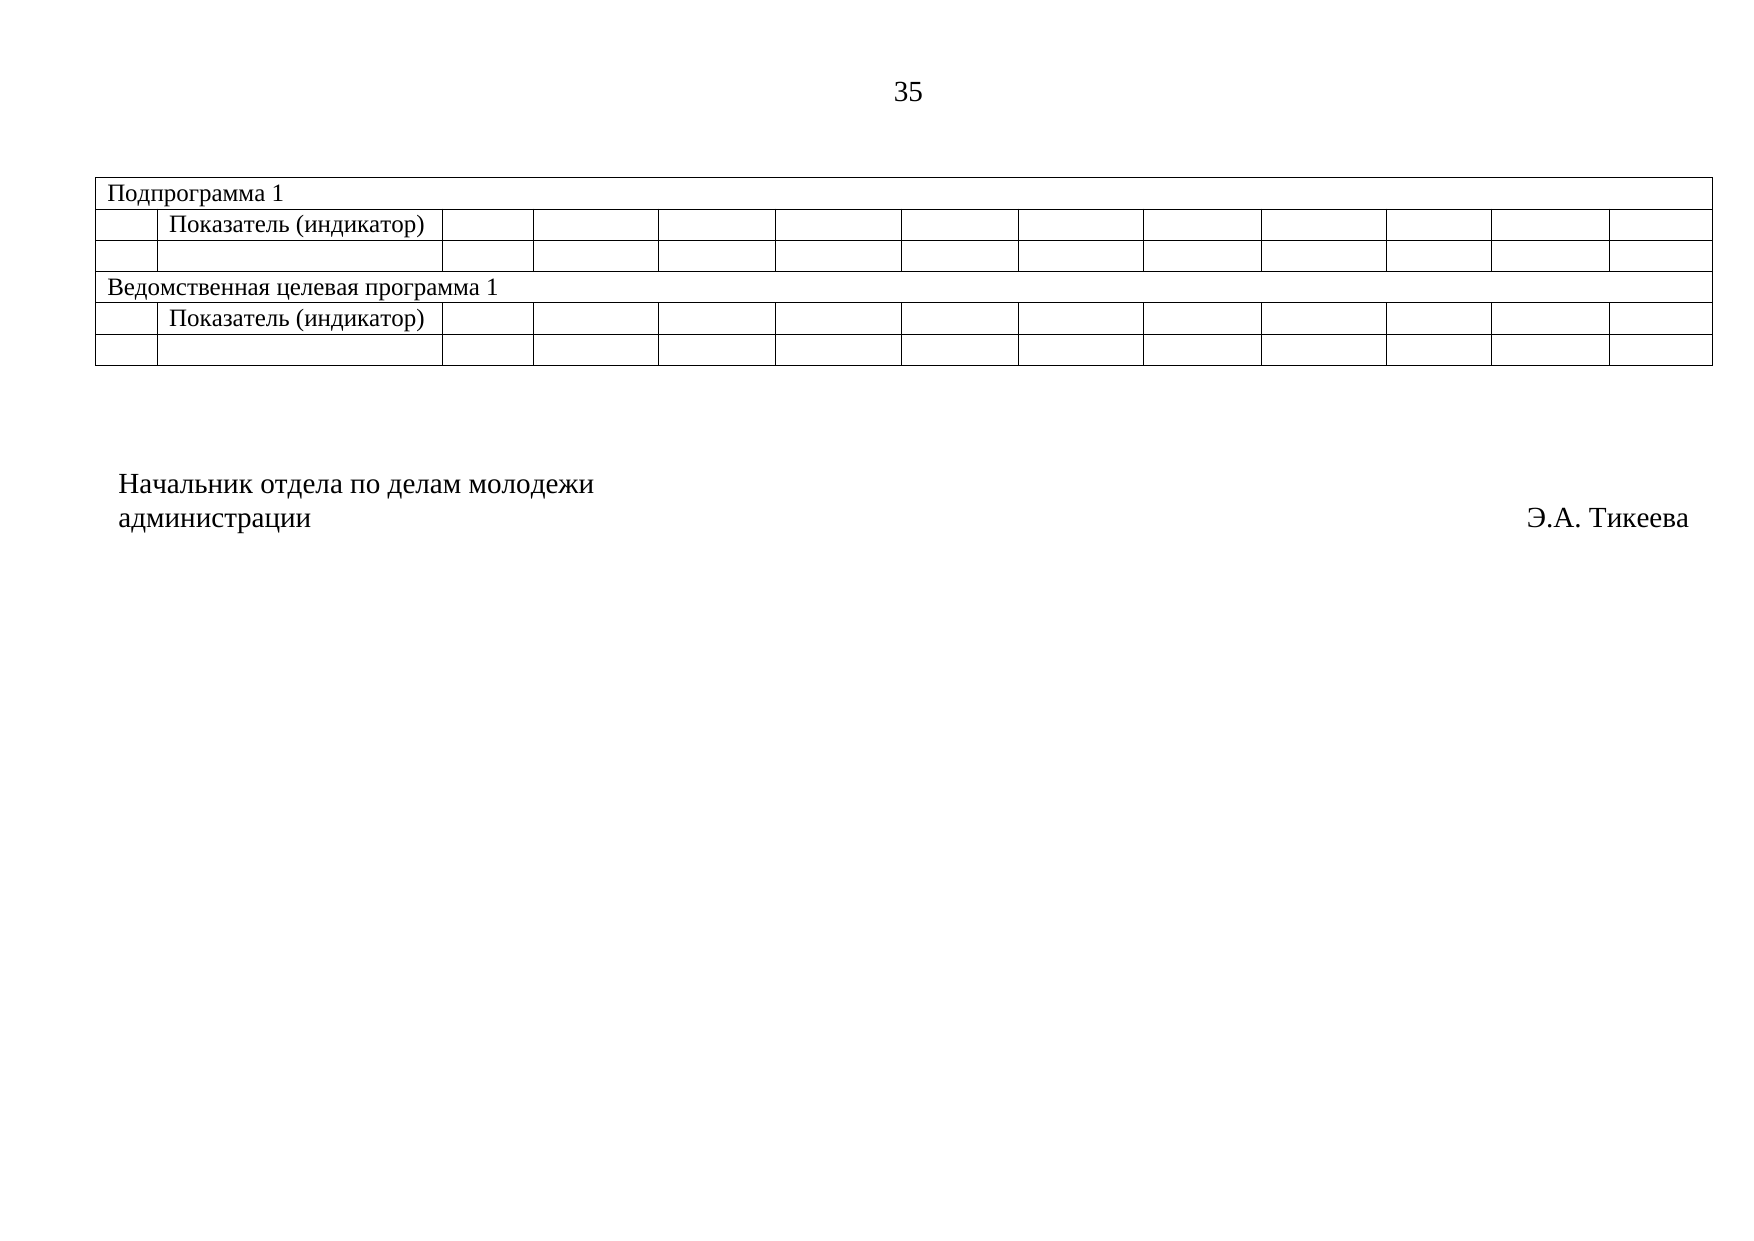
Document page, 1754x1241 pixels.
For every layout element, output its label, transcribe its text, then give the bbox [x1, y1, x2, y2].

table_cell [1492, 335, 1609, 365]
table_cell [1610, 241, 1712, 271]
table_cell [1262, 241, 1386, 271]
table_cell [443, 241, 533, 271]
table_cell [1262, 303, 1386, 333]
table_cell [1492, 303, 1609, 333]
table_cell [1144, 303, 1261, 333]
table_cell [776, 303, 901, 333]
table_cell [776, 335, 901, 365]
table_cell Ведомственная целевая программа 1 [96, 272, 1712, 302]
table_cell [1262, 335, 1386, 365]
table_cell [1387, 335, 1491, 365]
table_cell [534, 241, 658, 271]
table_cell [1144, 241, 1261, 271]
table_cell [659, 210, 775, 240]
table_cell [1387, 303, 1491, 333]
table_cell [1019, 210, 1143, 240]
table_cell [443, 335, 533, 365]
table_cell [659, 303, 775, 333]
table_cell [96, 335, 157, 365]
table_cell [902, 210, 1018, 240]
table_cell [534, 210, 658, 240]
table_cell [96, 303, 157, 333]
table_cell [1019, 303, 1143, 333]
table_cell Подпрограмма 1 [96, 178, 1712, 208]
text Начальник отдела по делам молодежи [118, 466, 1698, 500]
table_cell [1144, 210, 1261, 240]
table_cell [1387, 241, 1491, 271]
table_cell [1019, 241, 1143, 271]
table_cell [96, 241, 157, 271]
table_cell [659, 241, 775, 271]
table_cell [1144, 335, 1261, 365]
table_cell [776, 210, 901, 240]
table_cell Показатель (индикатор) [158, 303, 442, 333]
table_cell [534, 335, 658, 365]
table_cell [1492, 210, 1609, 240]
table_cell [158, 335, 442, 365]
table_cell [776, 241, 901, 271]
table_cell [534, 303, 658, 333]
table_cell [443, 303, 533, 333]
table_cell [1610, 303, 1712, 333]
table_cell [1387, 210, 1491, 240]
table_cell [902, 241, 1018, 271]
table_cell [1610, 335, 1712, 365]
table_cell [1492, 241, 1609, 271]
table_cell [1019, 335, 1143, 365]
table_cell [1262, 210, 1386, 240]
text администрации Э.А. Тикеева [118, 500, 1698, 533]
table_cell [659, 335, 775, 365]
table_cell [1610, 210, 1712, 240]
table_cell Показатель (индикатор) [158, 210, 442, 240]
table_cell [443, 210, 533, 240]
table_cell [158, 241, 442, 271]
table_cell [96, 210, 157, 240]
table_cell [902, 303, 1018, 333]
table_cell [902, 335, 1018, 365]
